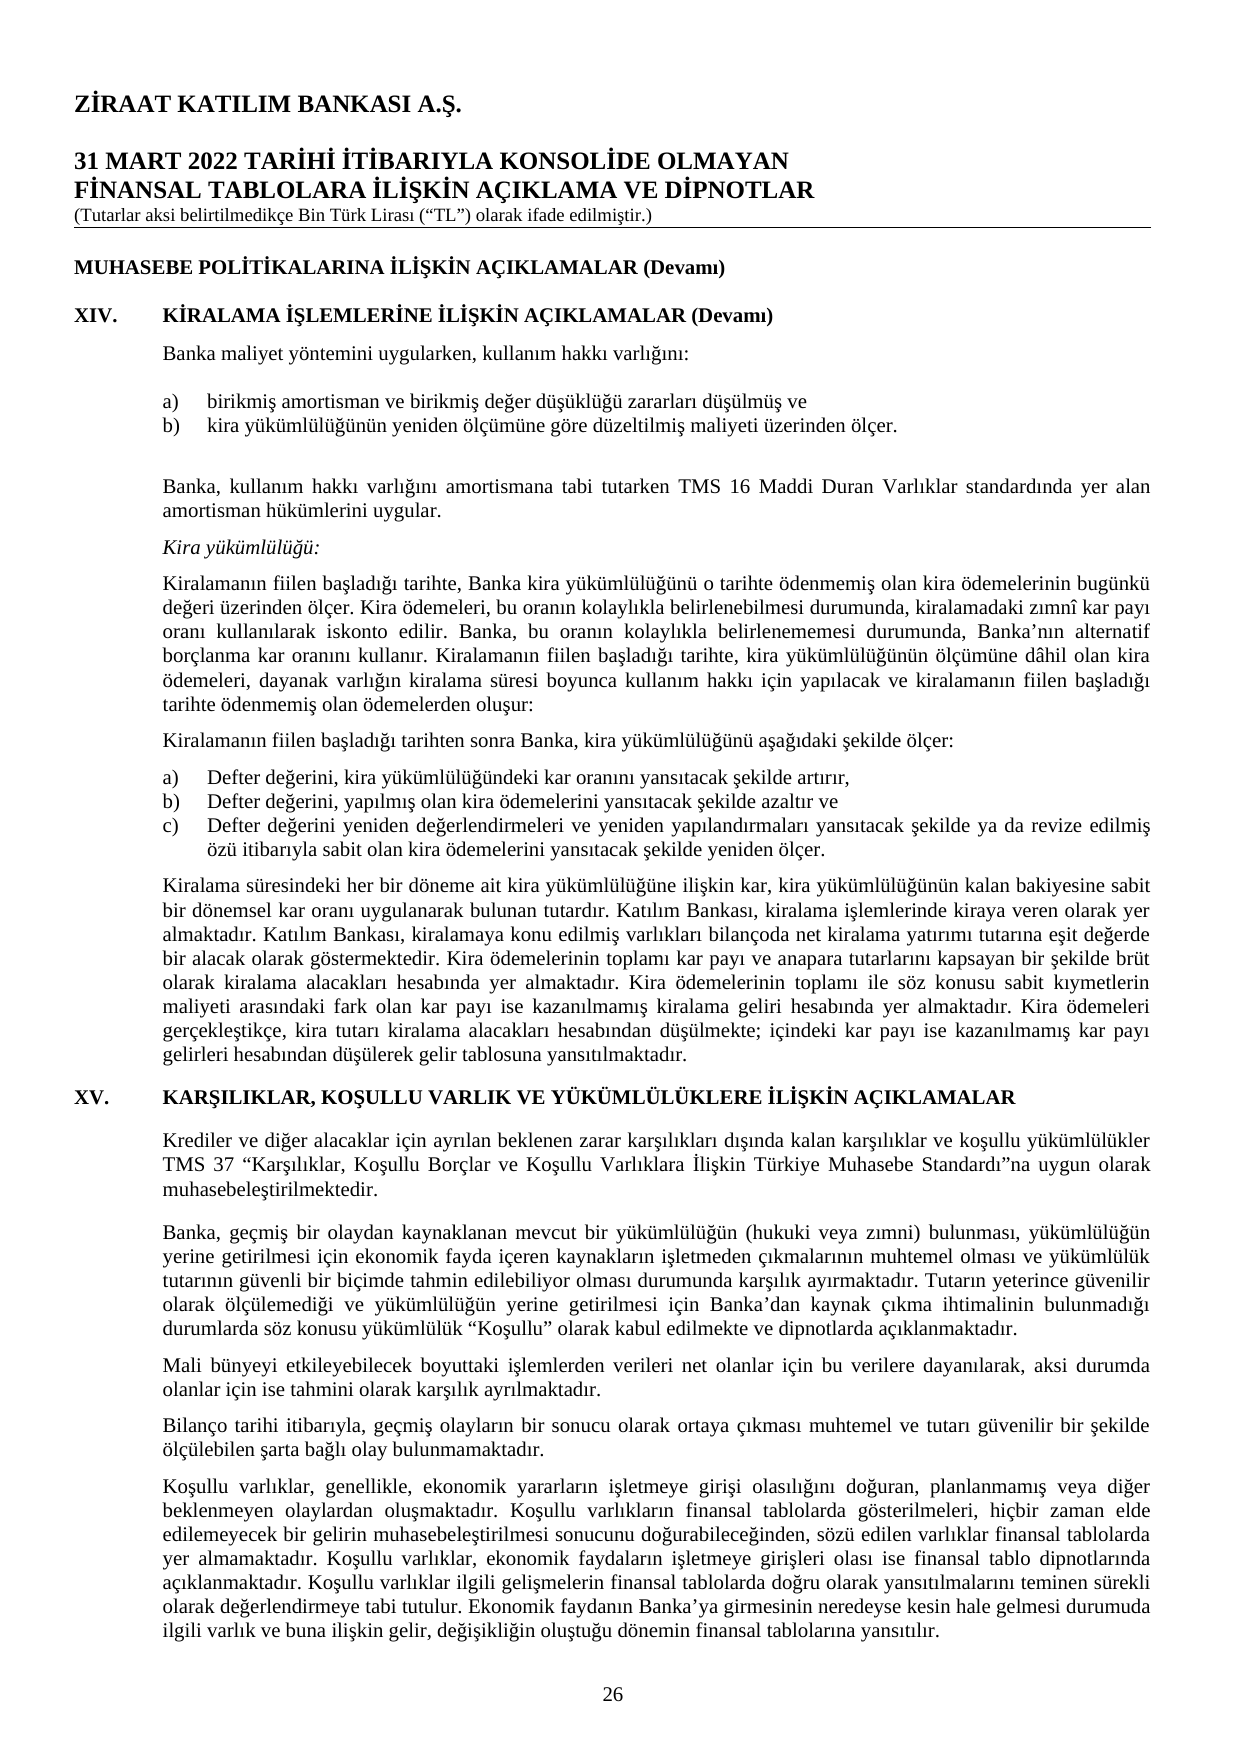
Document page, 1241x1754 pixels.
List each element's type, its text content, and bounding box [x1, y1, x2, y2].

text Kiralamanın fiilen başladığı tarihten sonra Banka, kira yükümlülüğünü aşağıdaki şekilde ölçer: [162, 728, 1152, 752]
text XIV. KİRALAMA İŞLEMLERİNE İLİŞKİN AÇIKLAMALAR (Devamı) [74, 303, 1152, 327]
text Banka, kullanım hakkı varlığını amortismana tabi tutarken TMS 16 Maddi Duran Varlıklar standardında yer alan amortisman hükümlerini uygular. [162, 474, 1152, 522]
list Defter değerini, kira yükümlülüğündeki kar oranını yansıtacak şekilde artırır, [162, 765, 1152, 789]
list Defter değerini, yapılmış olan kira ödemelerini yansıtacak şekilde azaltır ve [162, 789, 1152, 813]
list Defter değerini yeniden değerlendirmeleri ve yeniden yapılandırmaları yansıtacak şekilde ya da revize edilmiş özü itibarıyla sabit olan kira ödemelerini yansıtacak şekilde yeniden ölçer. [162, 813, 1152, 861]
text Krediler ve diğer alacaklar için ayrılan beklenen zarar karşılıkları dışında kalan karşılıklar ve koşullu yükümlülükler TMS 37 “Karşılıklar, Koşullu Borçlar ve Koşullu Varlıklara İlişkin Türkiye Muhasebe Standardı”na uygun olarak muhasebeleştirilmektedir. [162, 1128, 1152, 1201]
list birikmiş amortisman ve birikmiş değer düşüklüğü zararları düşülmüş ve [162, 389, 1152, 413]
text Mali bünyeyi etkileyebilecek boyuttaki işlemlerden verileri net olanlar için bu verilere dayanılarak, aksi durumda olanlar için ise tahmini olarak karşılık ayrılmaktadır. [162, 1352, 1152, 1401]
text Kira yükümlülüğü: [162, 535, 1152, 559]
text Koşullu varlıklar, genellikle, ekonomik yararların işletmeye girişi olasılığını doğuran, planlanmamış veya diğer beklenmeyen olaylardan oluşmaktadır. Koşullu varlıkların finansal tablolarda gösterilmeleri, hiçbir zaman elde edilemeyecek bir gelirin muhasebeleştirilmesi sonucunu doğurabileceğinden, sözü edilen varlıklar finansal tablolarda yer almamaktadır. Koşullu varlıklar, ekonomik faydaların işletmeye girişleri olası ise finansal tablo dipnotlarında açıklanmaktadır. Koşullu varlıklar ilgili gelişmelerin finansal tablolarda doğru olarak yansıtılmalarını teminen sürekli olarak değerlendirmeye tabi tutulur. Ekonomik faydanın Banka’ya girmesinin neredeyse kesin hale gelmesi durumuda ilgili varlık ve buna ilişkin gelir, değişikliğin oluştuğu dönemin finansal tablolarına yansıtılır. [162, 1474, 1152, 1642]
text Banka, geçmiş bir olaydan kaynaklanan mevcut bir yükümlülüğün (hukuki veya zımni) bulunması, yükümlülüğün yerine getirilmesi için ekonomik fayda içeren kaynakların işletmeden çıkmalarının muhtemel olması ve yükümlülük tutarının güvenli bir biçimde tahmin edilebiliyor olması durumunda karşılık ayırmaktadır. Tutarın yeterince güvenilir olarak ölçülemediği ve yükümlülüğün yerine getirilmesi için Banka’dan kaynak çıkma ihtimalinin bulunmadığı durumlarda söz konusu yükümlülük “Koşullu” olarak kabul edilmekte ve dipnotlarda açıklanmaktadır. [162, 1220, 1152, 1340]
list kira yükümlülüğünün yeniden ölçümüne göre düzeltilmiş maliyeti üzerinden ölçer. [162, 413, 1152, 437]
text Banka maliyet yöntemini uygularken, kullanım hakkı varlığını: [162, 341, 795, 365]
text Kiralama süresindeki her bir döneme ait kira yükümlülüğüne ilişkin kar, kira yükümlülüğünün kalan bakiyesine sabit bir dönemsel kar oranı uygulanarak bulunan tutardır. Katılım Bankası, kiralama işlemlerinde kiraya veren olarak yer almaktadır. Katılım Bankası, kiralamaya konu edilmiş varlıkları bilançoda net kiralama yatırımı tutarına eşit değerde bir alacak olarak göstermektedir. Kira ödemelerinin toplamı kar payı ve anapara tutarlarını kapsayan bir şekilde brüt olarak kiralama alacakları hesabında yer almaktadır. Kira ödemelerinin toplamı ile söz konusu sabit kıymetlerin maliyeti arasındaki fark olan kar payı ise kazanılmamış kiralama geliri hesabında yer almaktadır. Kira ödemeleri gerçekleştikçe, kira tutarı kiralama alacakları hesabından düşülmekte; içindeki kar payı ise kazanılmamış kar payı gelirleri hesabından düşülerek gelir tablosuna yansıtılmaktadır. [162, 873, 1152, 1066]
text Kiralamanın fiilen başladığı tarihte, Banka kira yükümlülüğünü o tarihte ödenmemiş olan kira ödemelerinin bugünkü değeri üzerinden ölçer. Kira ödemeleri, bu oranın kolaylıkla belirlenebilmesi durumunda, kiralamadaki zımnî kar payı oranı kullanılarak iskonto edilir. Banka, bu oranın kolaylıkla belirlenememesi durumunda, Banka’nın alternatif borçlanma kar oranını kullanır. Kiralamanın fiilen başladığı tarihte, kira yükümlülüğünün ölçümüne dâhil olan kira ödemeleri, dayanak varlığın kiralama süresi boyunca kullanım hakkı için yapılacak ve kiralamanın fiilen başladığı tarihte ödenmemiş olan ödemelerden oluşur: [162, 571, 1152, 716]
text XV. KARŞILIKLAR, KOŞULLU VARLIK VE YÜKÜMLÜLÜKLERE İLİŞKİN AÇIKLAMALAR [74, 1085, 1152, 1109]
list MUHASEBE POLİTİKALARINA İLİŞKİN AÇIKLAMALAR (Devamı) [74, 255, 1152, 279]
text Bilanço tarihi itibarıyla, geçmiş olayların bir sonucu olarak ortaya çıkması muhtemel ve tutarı güvenilir bir şekilde ölçülebilen şarta bağlı olay bulunmamaktadır. [162, 1413, 1152, 1461]
